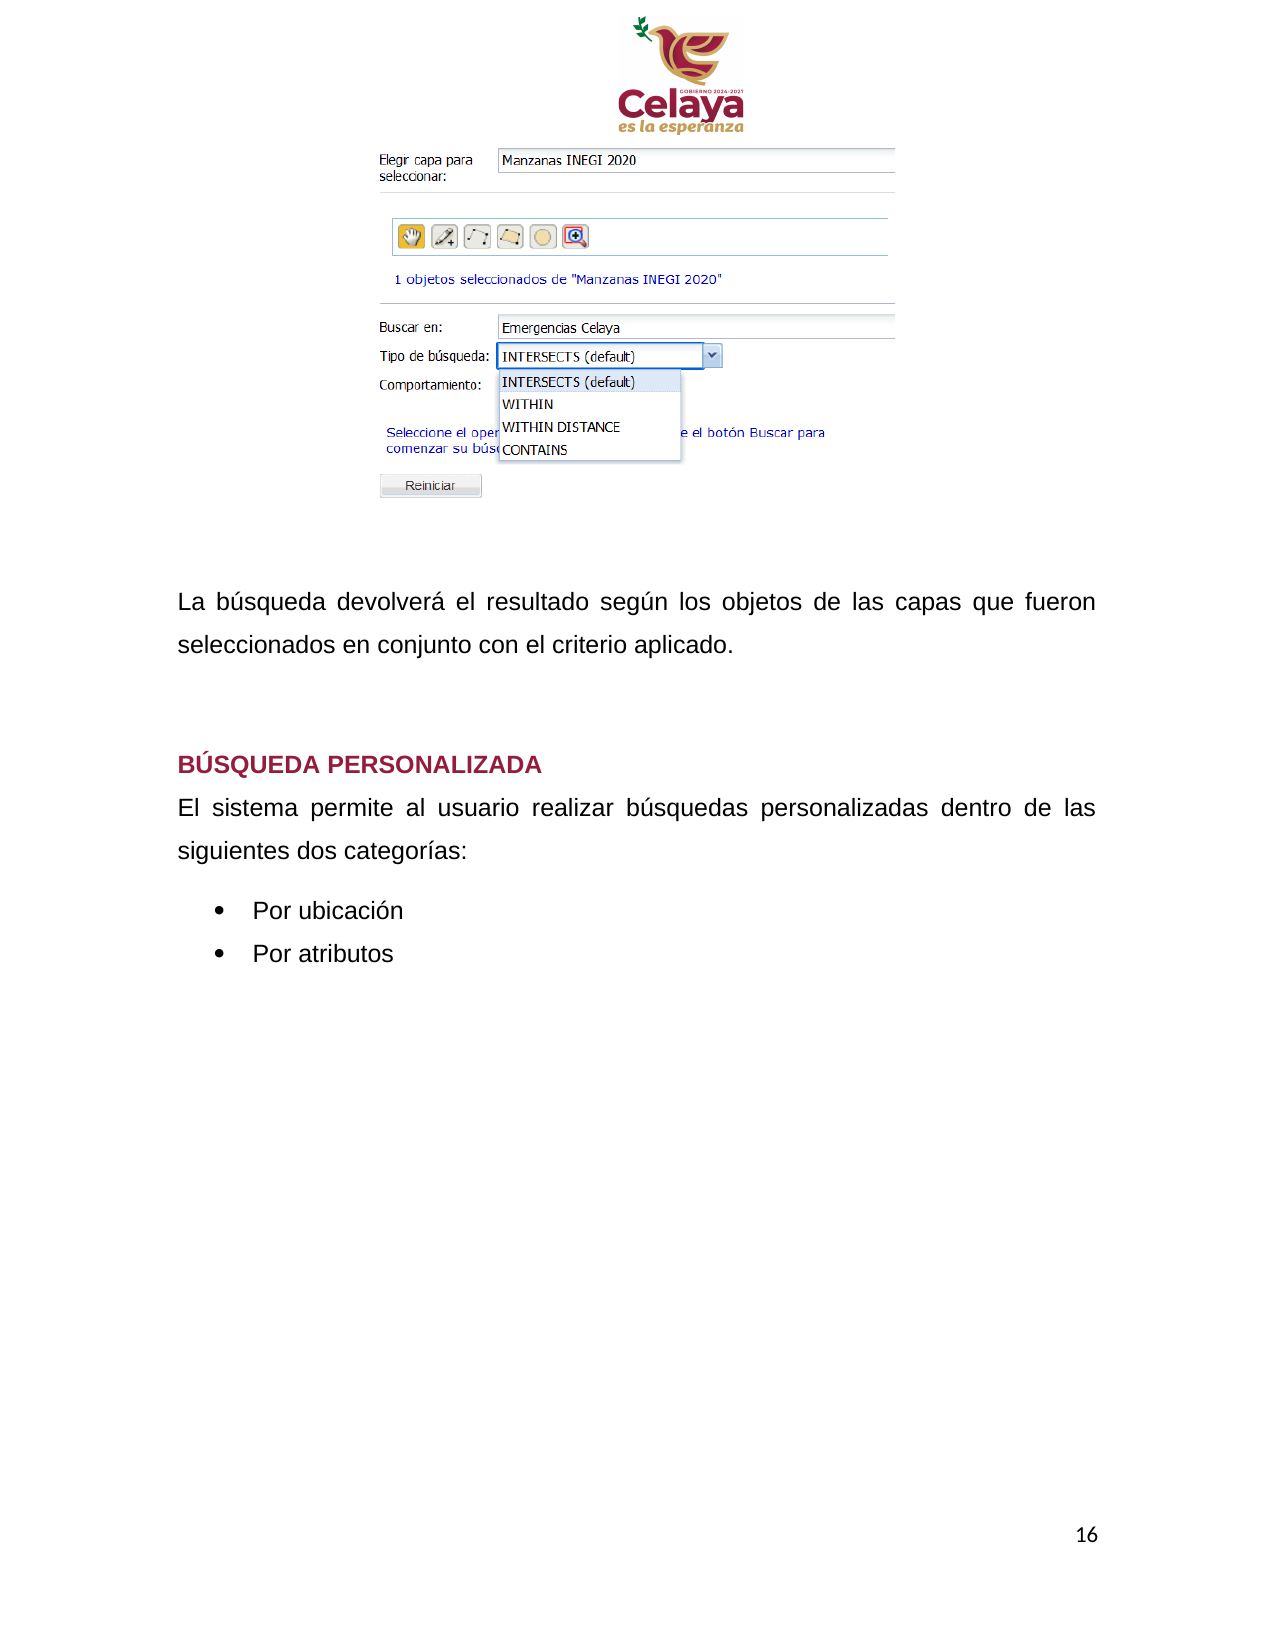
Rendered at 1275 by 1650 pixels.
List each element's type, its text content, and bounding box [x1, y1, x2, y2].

picture [380, 147, 896, 557]
list Por ubicación [215, 896, 1098, 924]
text La búsqueda devolverá el resultado según los objetos de las capas que fueron seleccionados en conjunto con el criterio aplicado. [177, 587, 1098, 659]
picture [618, 16, 744, 135]
subtitle BÚSQUEDA PERSONALIZADA [177, 750, 1098, 778]
list Por atributos [215, 939, 1098, 968]
text El sistema permite al usuario realizar búsquedas personalizadas dentro de las siguientes dos categorías: [177, 793, 1098, 865]
